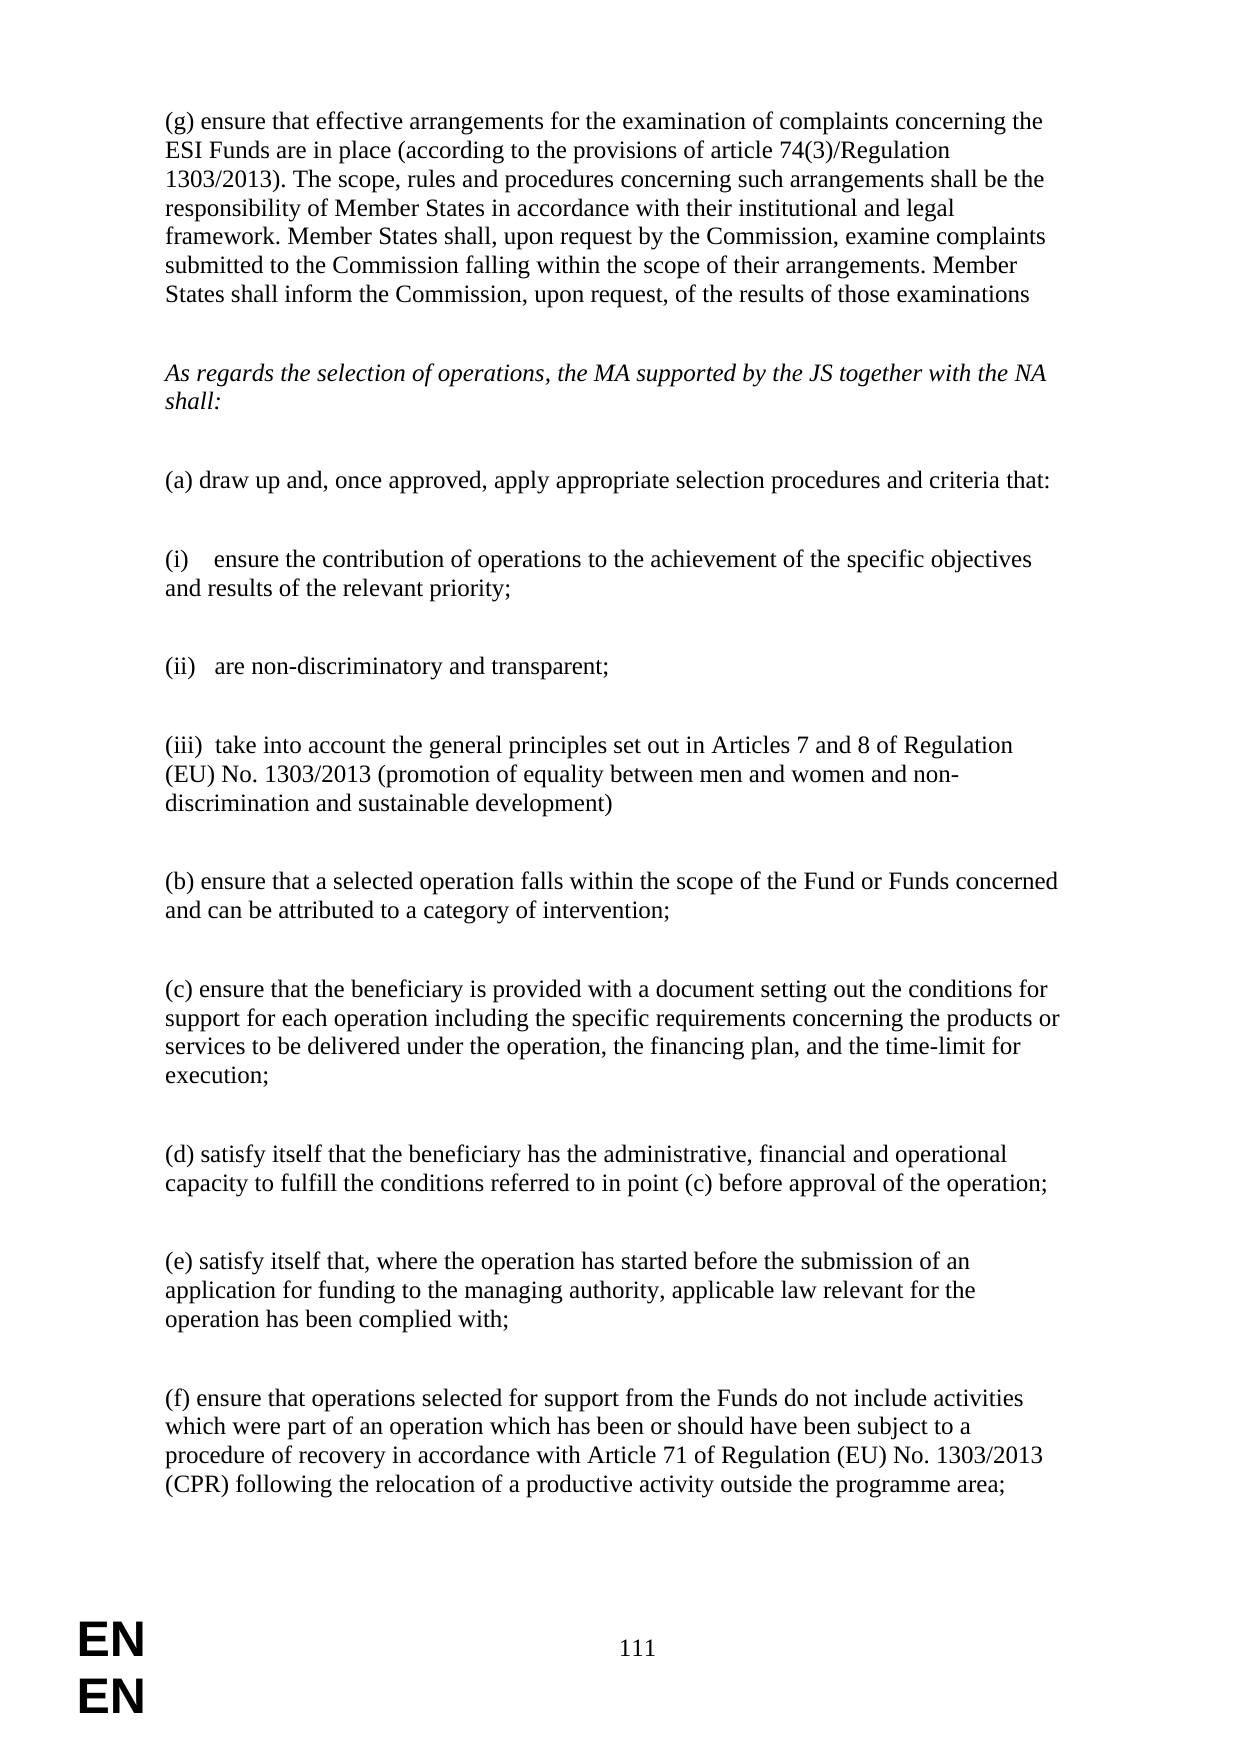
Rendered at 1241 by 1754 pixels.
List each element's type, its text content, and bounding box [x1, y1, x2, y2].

text (e) satisfy itself that, where the operation has started before the submission of an application for funding to the managing authority, applicable law relevant for the operation has been complied with; [165, 1246, 1063, 1333]
text (a) draw up and, once approved, apply appropriate selection procedures and criteria that: [165, 465, 1063, 494]
text (b) ensure that a selected operation falls within the scope of the Fund or Funds concerned and can be attributed to a category of intervention; [165, 866, 1063, 924]
text (ii) are non-discriminatory and transparent; [165, 651, 1063, 680]
text (g) ensure that effective arrangements for the examination of complaints concerning the ESI Funds are in place (according to the provisions of article 74(3)/Regulation 1303/2013). The scope, rules and procedures concerning such arrangements shall be the responsibility of Member States in accordance with their institutional and legal framework. Member States shall, upon request by the Commission, examine complaints submitted to the Commission falling within the scope of their arrangements. Member States shall inform the Commission, upon request, of the results of those examinations [165, 106, 1063, 308]
text (iii) take into account the general principles set out in Articles 7 and 8 of Regulation (EU) No. 1303/2013 (promotion of equality between men and women and non-discrimination and sustainable development) [165, 730, 1063, 816]
text (i) ensure the contribution of operations to the achievement of the specific objectives and results of the relevant priority; [165, 544, 1063, 601]
text (f) ensure that operations selected for support from the Funds do not include activities which were part of an operation which has been or should have been subject to a procedure of recovery in accordance with Article 71 of Regulation (EU) No. 1303/2013 (CPR) following the relocation of a productive activity outside the programme area; [165, 1383, 1063, 1498]
text (c) ensure that the beneficiary is provided with a document setting out the conditions for support for each operation including the specific requirements concerning the products or services to be delivered under the operation, the financing plan, and the time-limit for execution; [165, 974, 1063, 1089]
text As regards the selection of operations, the MA supported by the JS together with the NA shall: [165, 358, 1063, 415]
text (d) satisfy itself that the beneficiary has the administrative, financial and operational capacity to fulfill the conditions referred to in point (c) before approval of the operation; [165, 1139, 1063, 1196]
